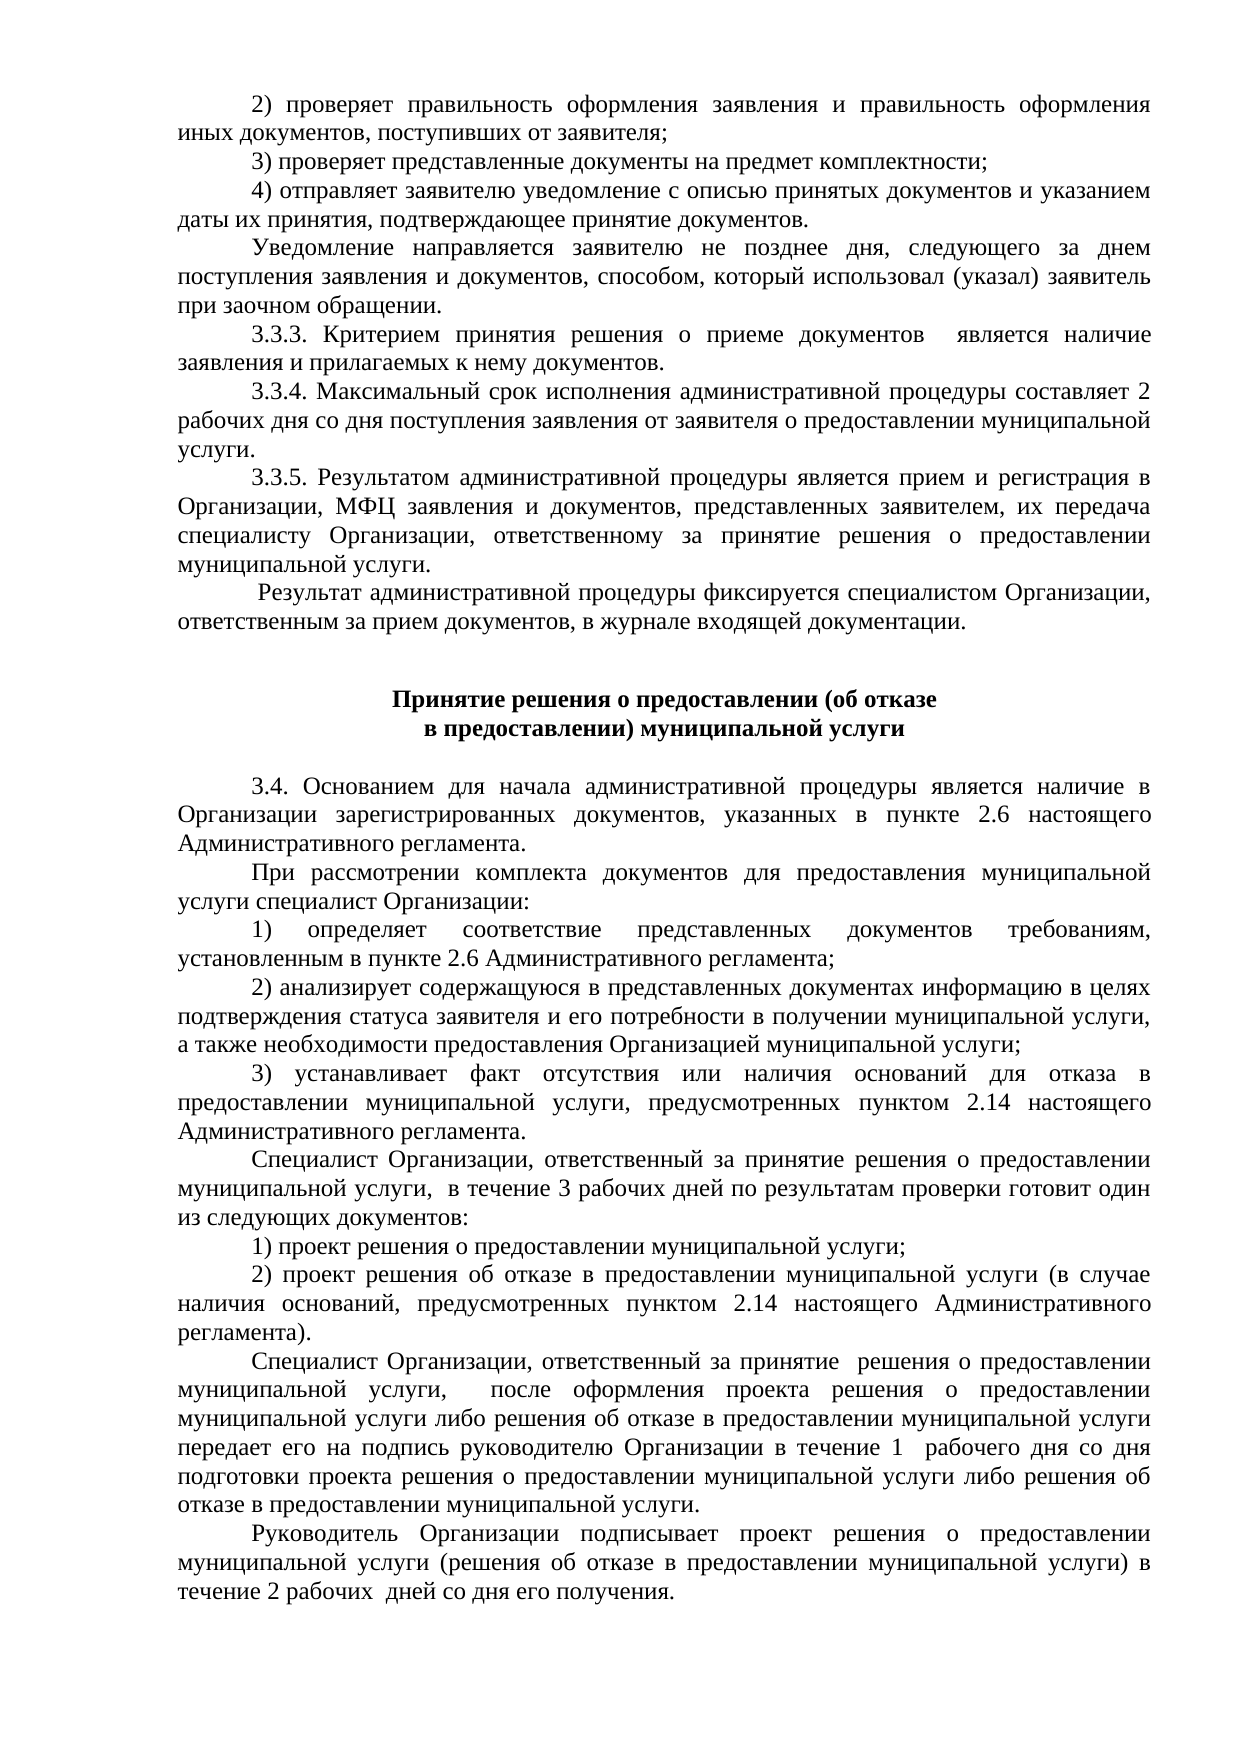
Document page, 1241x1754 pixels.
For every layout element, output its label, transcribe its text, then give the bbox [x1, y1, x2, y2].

text 1) проект решения о предоставлении муниципальной услуги; [177, 1231, 1152, 1259]
text 3) устанавливает факт отсутствия или наличия оснований для отказа в предоставлении муниципальной услуги, предусмотренных пунктом 2.14 настоящего Административного регламента. [177, 1058, 1152, 1144]
text 3.3.4. Максимальный срок исполнения административной процедуры составляет 2 рабочих дня со дня поступления заявления от заявителя о предоставлении муниципальной услуги. [177, 376, 1152, 462]
text 3.3.3. Критерием принятия решения о приеме документов является наличие заявления и прилагаемых к нему документов. [177, 319, 1152, 376]
text 3.3.5. Результатом административной процедуры является прием и регистрация в Организации, МФЦ заявления и документов, представленных заявителем, их передача специалисту Организации, ответственному за принятие решения о предоставлении муниципальной услуги. [177, 462, 1152, 577]
text в предоставлении) муниципальной услуги [177, 713, 1152, 742]
text При рассмотрении комплекта документов для предоставления муниципальной услуги специалист Организации: [177, 857, 1152, 914]
text 3) проверяет представленные документы на предмет комплектности; [177, 146, 1152, 175]
text 4) отправляет заявителю уведомление с описью принятых документов и указанием даты их принятия, подтверждающее принятие документов. [177, 175, 1152, 232]
text Результат административной процедуры фиксируется специалистом Организации, ответственным за прием документов, в журнале входящей документации. [177, 577, 1152, 636]
text Специалист Организации, ответственный за принятие решения о предоставлении муниципальной услуги, после оформления проекта решения о предоставлении муниципальной услуги либо решения об отказе в предоставлении муниципальной услуги передает его на подпись руководителю Организации в течение 1 рабочего дня со дня подготовки проекта решения о предоставлении муниципальной услуги либо решения об отказе в предоставлении муниципальной услуги. [177, 1346, 1152, 1518]
text 1) определяет соответствие представленных документов требованиям, установленным в пункте 2.6 Административного регламента; [177, 914, 1152, 972]
text 2) проверяет правильность оформления заявления и правильность оформления иных документов, поступивших от заявителя; [177, 89, 1152, 146]
text 3.4. Основанием для начала административной процедуры является наличие в Организации зарегистрированных документов, указанных в пункте 2.6 настоящего Административного регламента. [177, 771, 1152, 857]
text Специалист Организации, ответственный за принятие решения о предоставлении муниципальной услуги, в течение 3 рабочих дней по результатам проверки готовит один из следующих документов: [177, 1144, 1152, 1231]
text Уведомление направляется заявителю не позднее дня, следующего за днем поступления заявления и документов, способом, который использовал (указал) заявитель при заочном обращении. [177, 232, 1152, 319]
text 2) анализирует содержащуюся в представленных документах информацию в целях подтверждения статуса заявителя и его потребности в получении муниципальной услуги, а также необходимости предоставления Организацией муниципальной услуги; [177, 972, 1152, 1058]
text 2) проект решения об отказе в предоставлении муниципальной услуги (в случае наличия оснований, предусмотренных пунктом 2.14 настоящего Административного регламента). [177, 1259, 1152, 1346]
text Принятие решения о предоставлении (об отказе [177, 684, 1152, 713]
text Руководитель Организации подписывает проект решения о предоставлении муниципальной услуги (решения об отказе в предоставлении муниципальной услуги) в течение 2 рабочих дней со дня его получения. [177, 1518, 1152, 1604]
